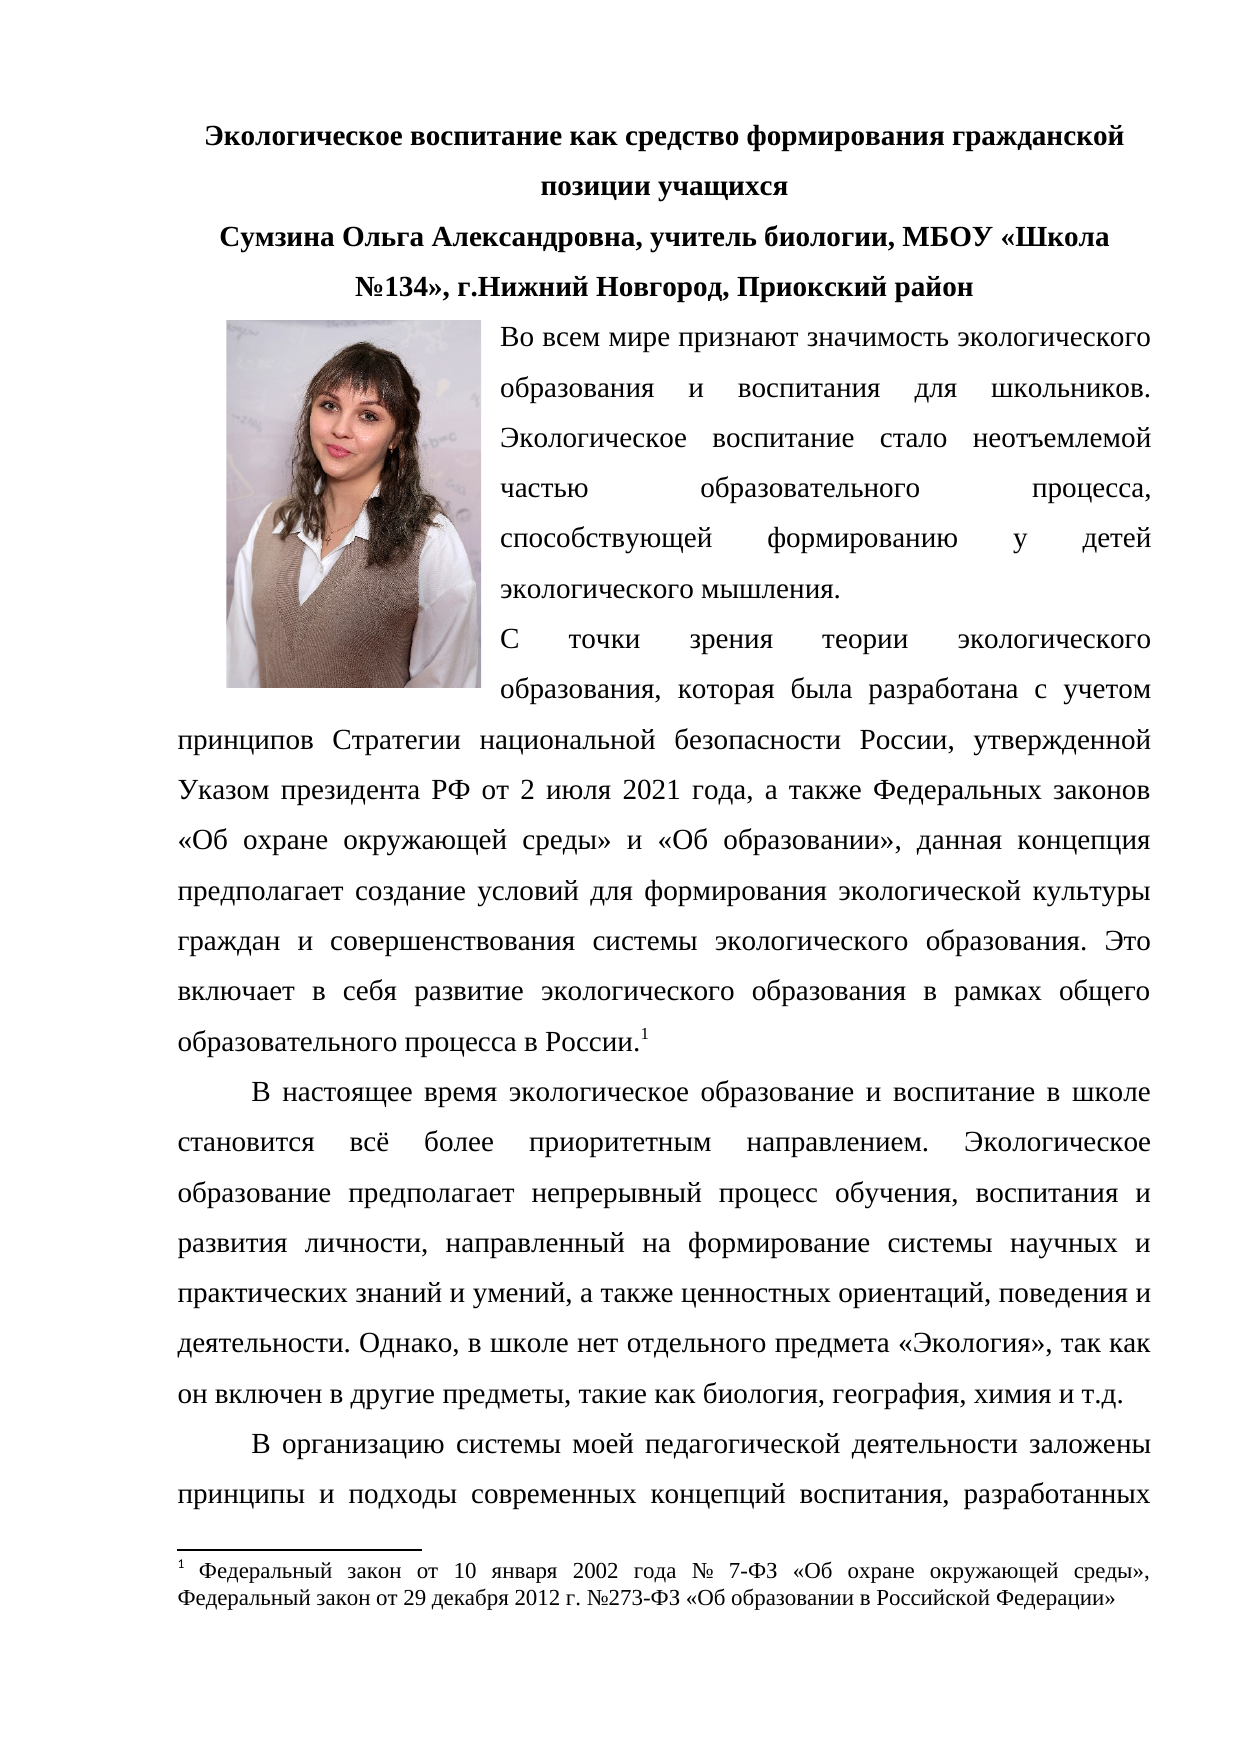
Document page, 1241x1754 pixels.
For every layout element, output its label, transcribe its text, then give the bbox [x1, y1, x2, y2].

text Сумзина Ольга Александровна, учитель биологии, МБОУ «Школа №134», г.Нижний Новгород, Приокский район [177, 219, 1152, 303]
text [177, 1426, 1152, 1510]
text С точки зрения теории экологического образования, которая была разработана с учетом принципов Стратегии национальной безопасности России, утвержденной Указом президента РФ от 2 июля 2021 года, а также Федеральных законов «Об охране окружающей среды» и «Об образовании», данная концепция предполагает создание условий для формирования экологической культуры граждан и совершенствования системы экологического образования. Это включает в себя развитие экологического образования в рамках общего образовательного процесса в России. [177, 621, 1152, 1057]
picture [225, 320, 481, 686]
text Экологическое воспитание как средство формирования гражданской позиции учащихся [177, 118, 1152, 202]
text В настоящее время экологическое образование и воспитание в школе становится всё более приоритетным направлением. Экологическое образование предполагает непрерывный процесс обучения, воспитания и развития личности, направленный на формирование системы научных и практических знаний и умений, а также ценностных ориентаций, поведения и деятельности. Однако, в школе нет отдельного предмета «Экология», так как он включен в другие предметы, такие как биология, география, химия и т.д. [177, 1074, 1152, 1409]
text Во всем мире признают значимость экологического образования и воспитания для школьников. Экологическое воспитание стало неотъемлемой частью образовательного процесса, способствующей формированию у детей экологического мышления. [177, 319, 1152, 604]
